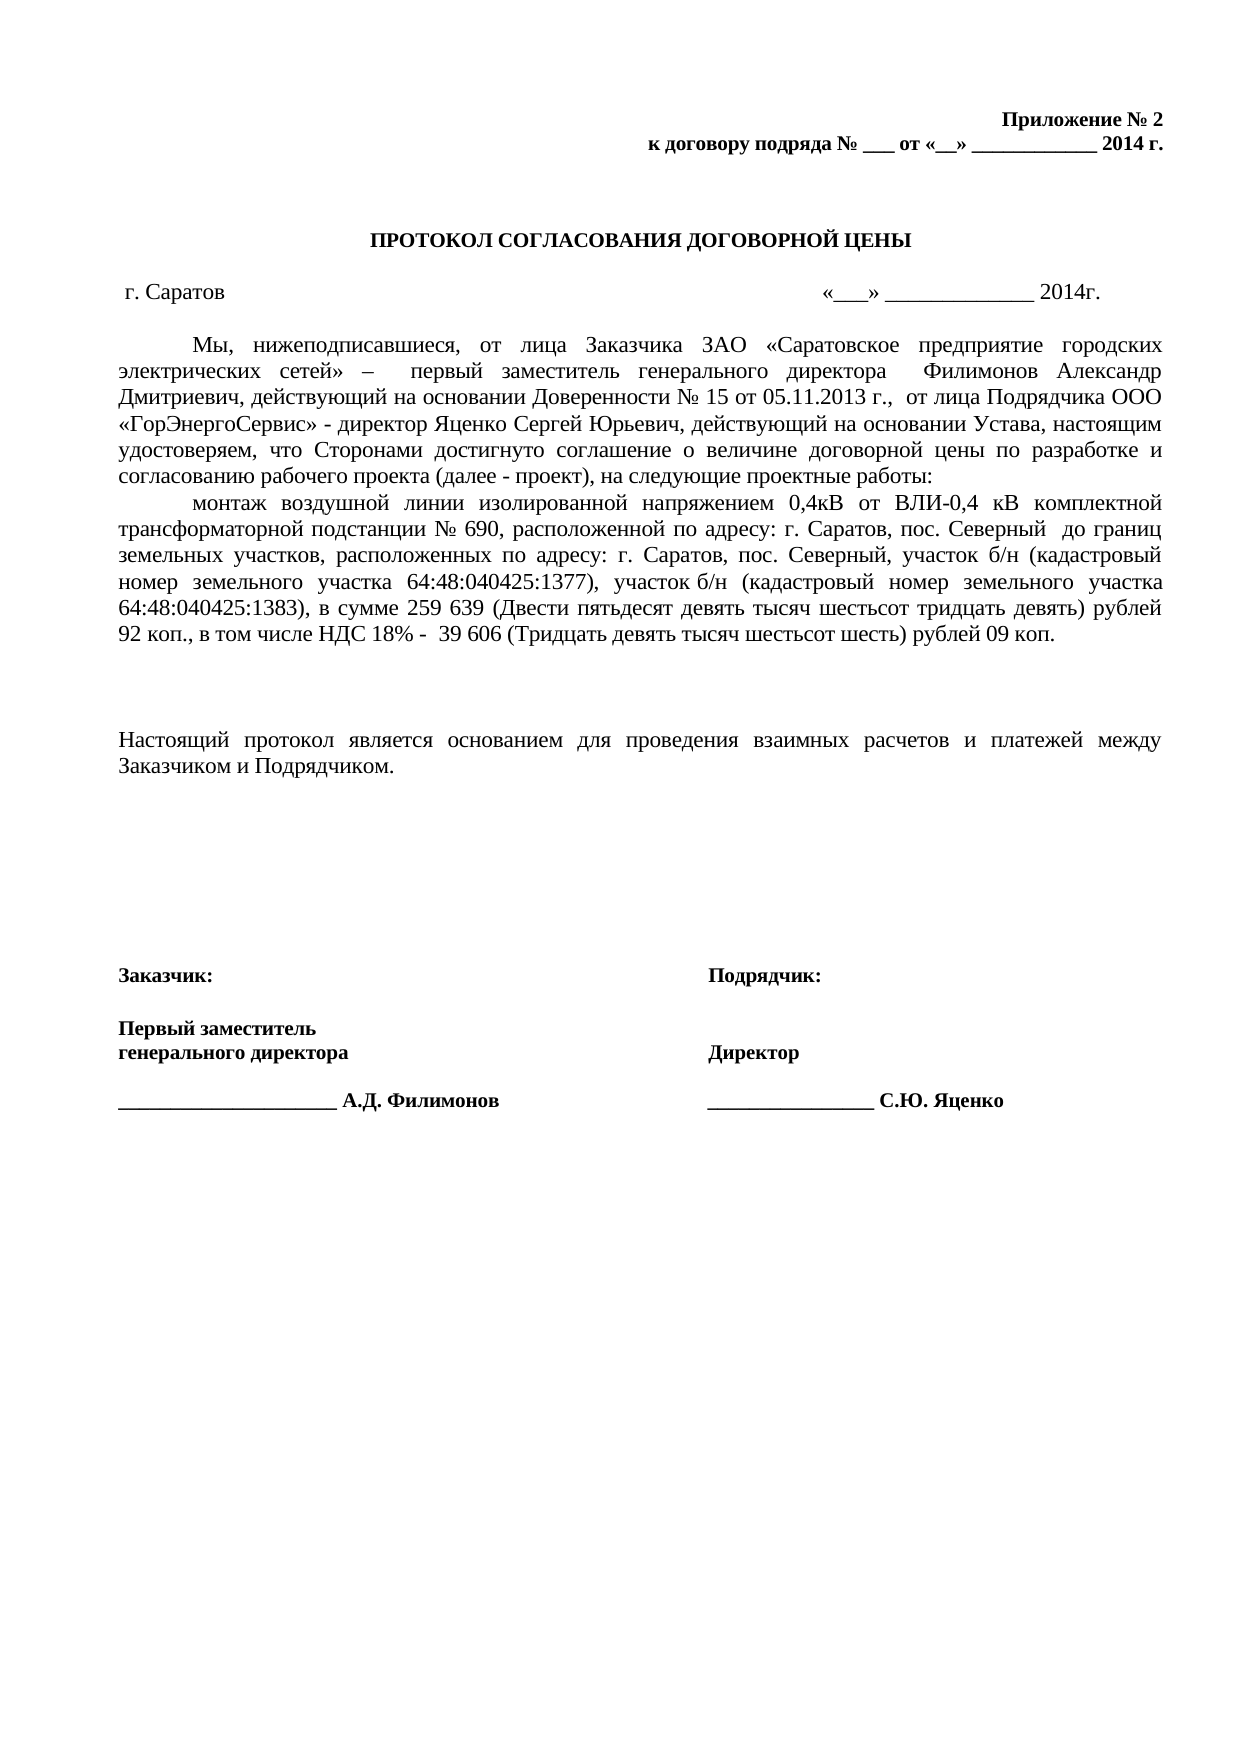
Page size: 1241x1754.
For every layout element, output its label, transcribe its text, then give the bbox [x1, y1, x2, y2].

text _____________________ А.Д. Филимонов ________________ С.Ю. Яценко [118, 1088, 1163, 1112]
text ПРОТОКОЛ СОГЛАСОВАНИЯ ДОГОВОРНОЙ ЦЕНЫ [118, 227, 1163, 252]
text Первый заместитель [118, 1016, 1163, 1040]
text г. Саратов «___» _____________ 2014г. [118, 278, 1163, 304]
list Настоящий протокол является основанием для проведения взаимных расчетов и платежей между Заказчиком и Подрядчиком. [118, 726, 1163, 779]
text Приложение № 2 [118, 107, 1163, 131]
text генерального директора Директор [118, 1040, 1163, 1064]
text Заказчик: Подрядчик: [118, 963, 1163, 987]
text к договору подряда № ___ от «__» ____________ 2014 г. [118, 131, 1163, 155]
text Мы, нижеподписавшиеся, от лица Заказчика ЗАО «Саратовское предприятие городских электрических сетей» – первый заместитель генерального директора Филимонов Александр Дмитриевич, действующий на основании Доверенности № 15 от 05.11.2013 г., от лица Подрядчика ООО «ГорЭнергоСервис» - директор Яценко Сергей Юрьевич, действующий на основании Устава, настоящим удостоверяем, что Сторонами достигнуто соглашение о величине договорной цены по разработке и согласованию рабочего проекта (далее - проект), на следующие проектные работы: [118, 331, 1163, 489]
text монтаж воздушной линии изолированной напряжением 0,4кВ от ВЛИ-0,4 кВ комплектной трансформаторной подстанции № 690, расположенной по адресу: г. Саратов, пос. Северный до границ земельных участков, расположенных по адресу: г. Саратов, пос. Северный, участок б/н (кадастровый номер земельного участка 64:48:040425:1377), участок б/н (кадастровый номер земельного участка 64:48:040425:1383), в сумме 259 639 (Двести пятьдесят девять тысяч шестьсот тридцать девять) рублей 92 коп., в том числе НДС 18% - 39 606 (Тридцать девять тысяч шестьсот шесть) рублей 09 коп. [118, 489, 1163, 647]
